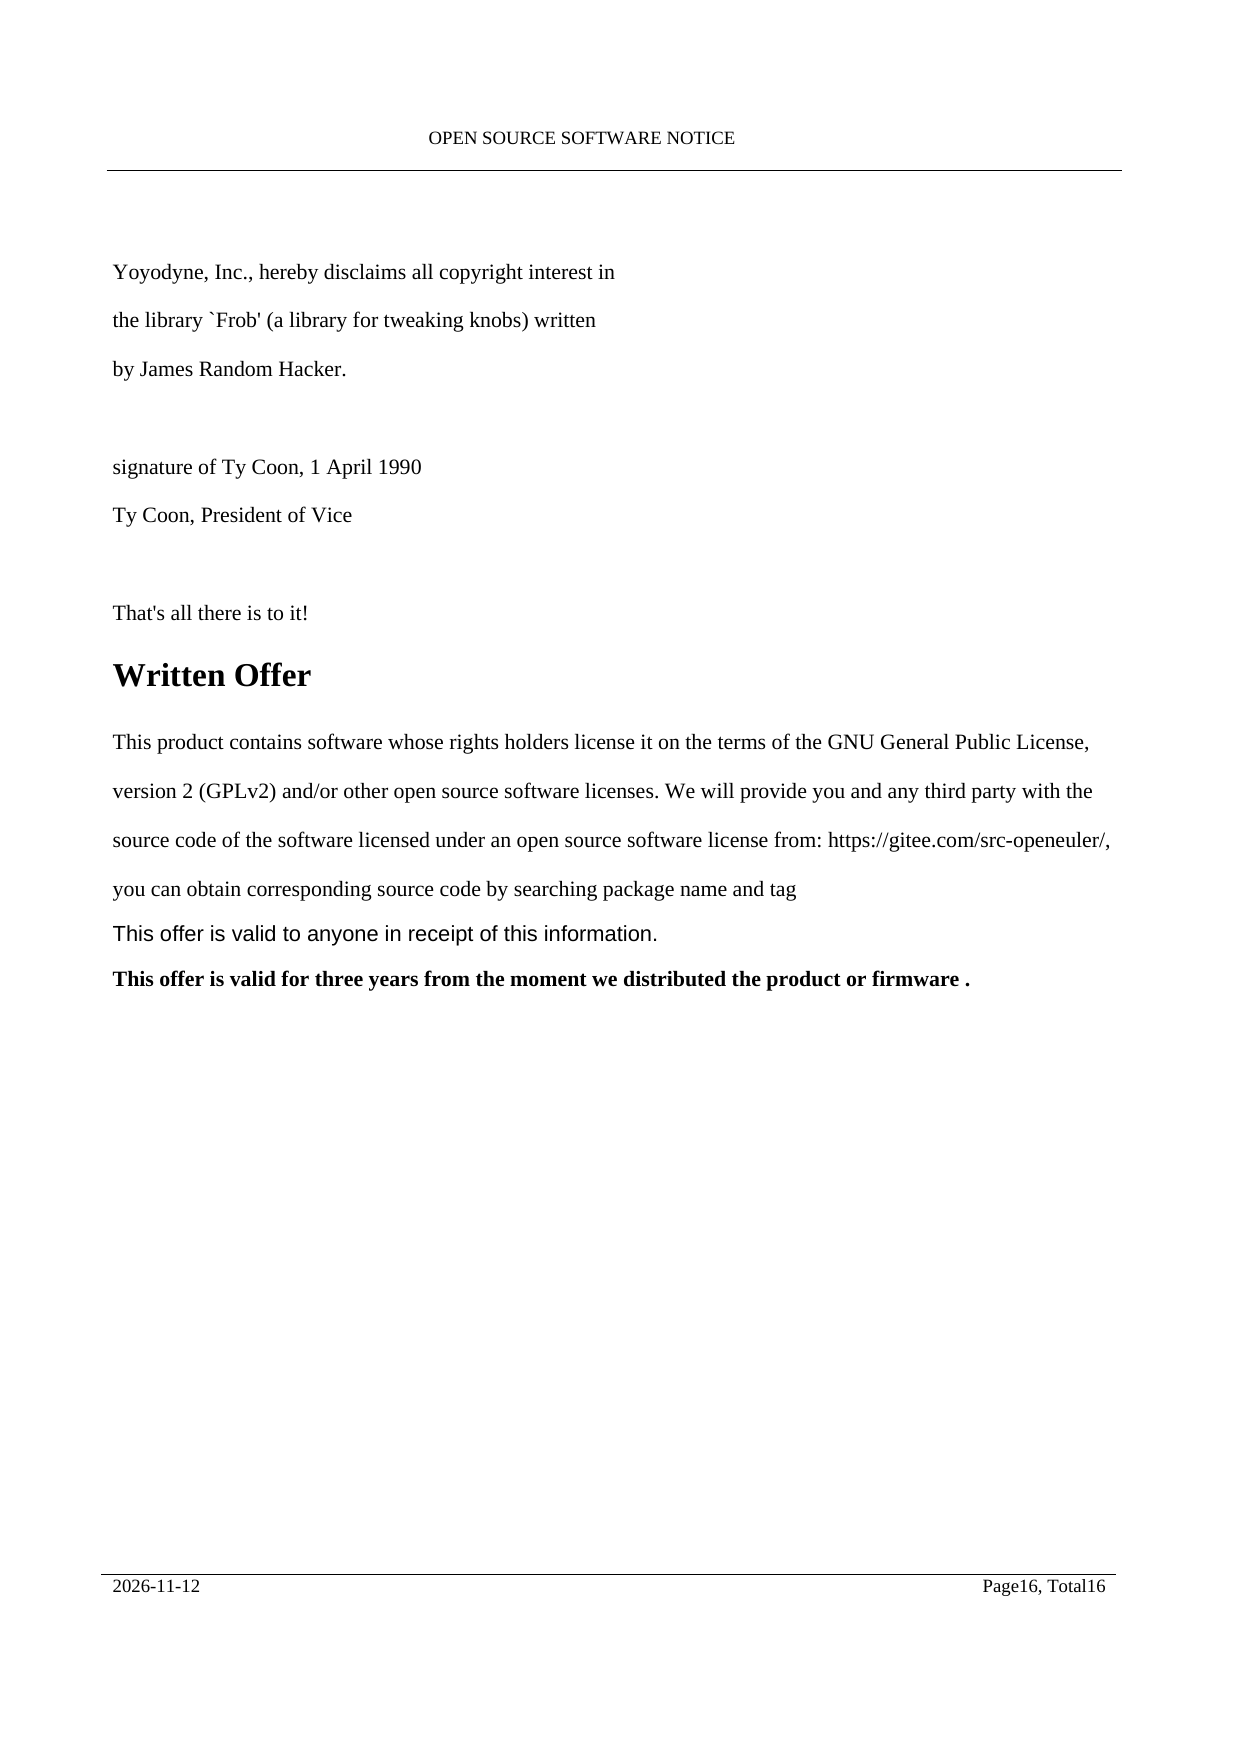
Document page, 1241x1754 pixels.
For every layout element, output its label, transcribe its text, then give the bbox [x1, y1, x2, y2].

text This offer is valid for three years from the moment we distributed the product or firmware . [112, 962, 1128, 994]
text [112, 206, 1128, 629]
text This product contains software whose rights holders license it on the terms of the GNU General Public License, version 2 (GPLv2) and/or other open source software licenses. We will provide you and any third party with the source code of the software licensed under an open source software license from: https://gitee.com/src-openeuler/, you can obtain corresponding source code by searching package name and tag [112, 726, 1128, 904]
text Written Offer [112, 641, 1128, 706]
text This offer is valid to anyone in receipt of this information. [112, 917, 1128, 949]
